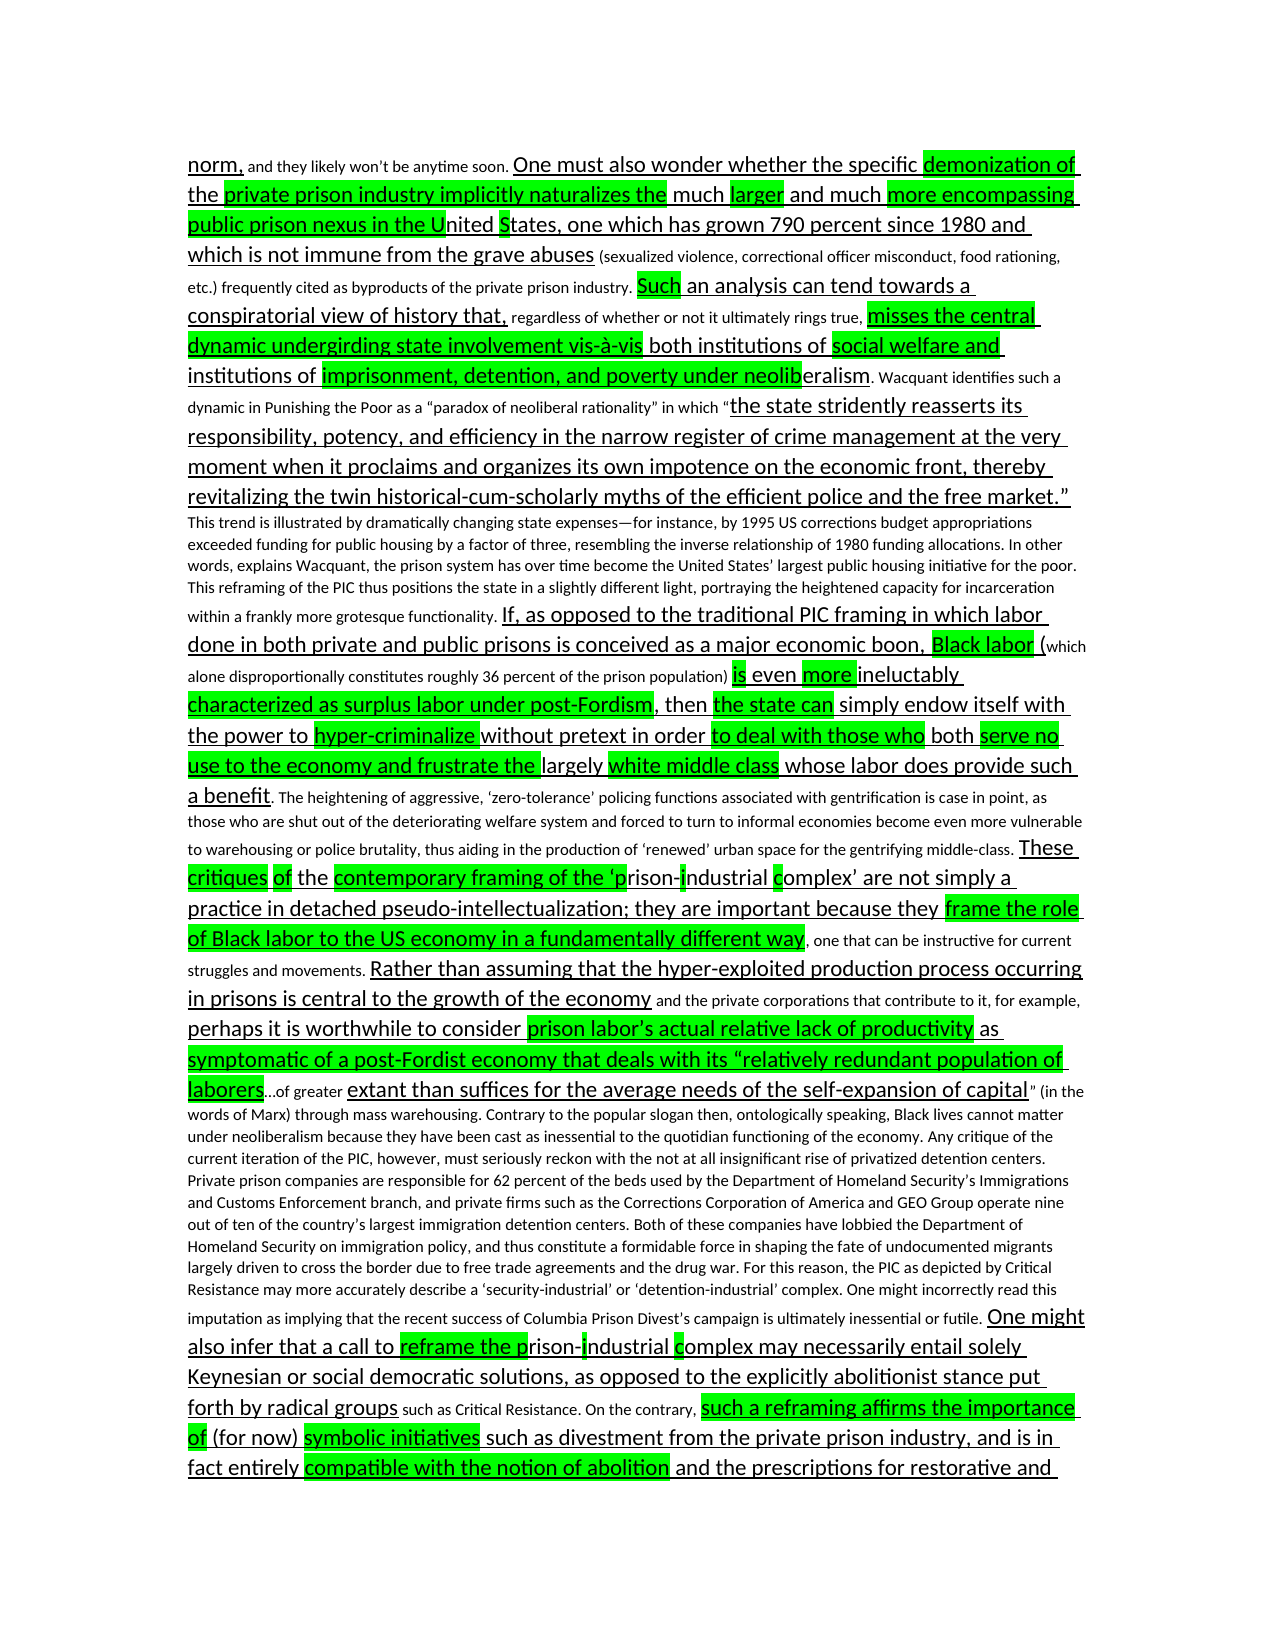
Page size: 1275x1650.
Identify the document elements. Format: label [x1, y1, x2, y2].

text [187, 150, 1087, 1481]
